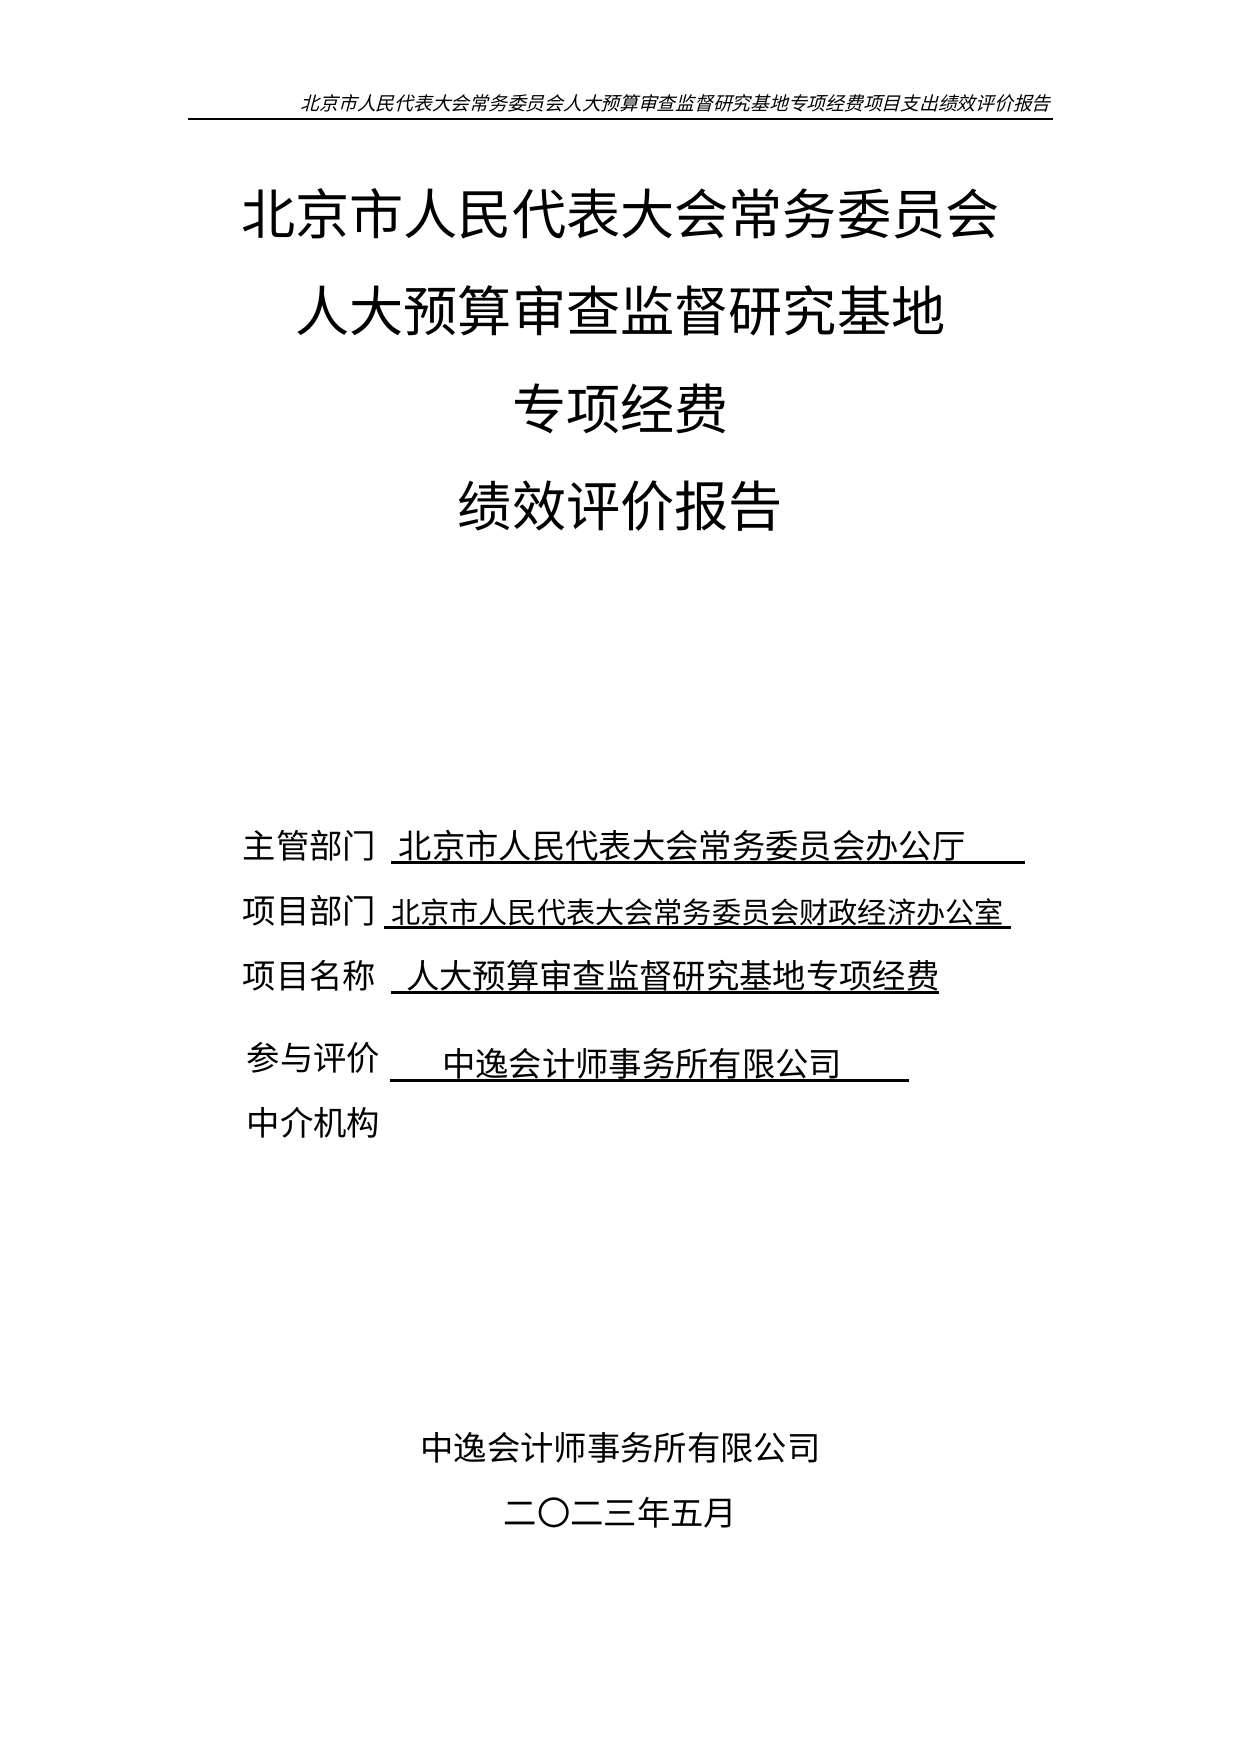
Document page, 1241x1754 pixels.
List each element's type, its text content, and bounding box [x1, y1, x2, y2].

text 绩效评价报告 [187, 454, 1053, 552]
text 二〇二三年五月 [187, 1478, 1053, 1543]
text 北京市人民代表大会常务委员会 [187, 162, 1053, 259]
text 项目部门 北京市人民代表大会常务委员会财政经济办公室 [209, 877, 1053, 942]
text 项目名称 人大预算审查监督研究基地专项经费 [209, 942, 1053, 1007]
text 专项经费 [187, 357, 1053, 454]
text 主管部门 北京市人民代表大会常务委员会办公厅 [209, 812, 1053, 877]
text 中逸会计师事务所有限公司 [187, 1413, 1053, 1478]
text 参与评价 [187, 1023, 1053, 1088]
text 人大预算审查监督研究基地 [187, 259, 1053, 357]
text 中介机构 [187, 1088, 1053, 1153]
